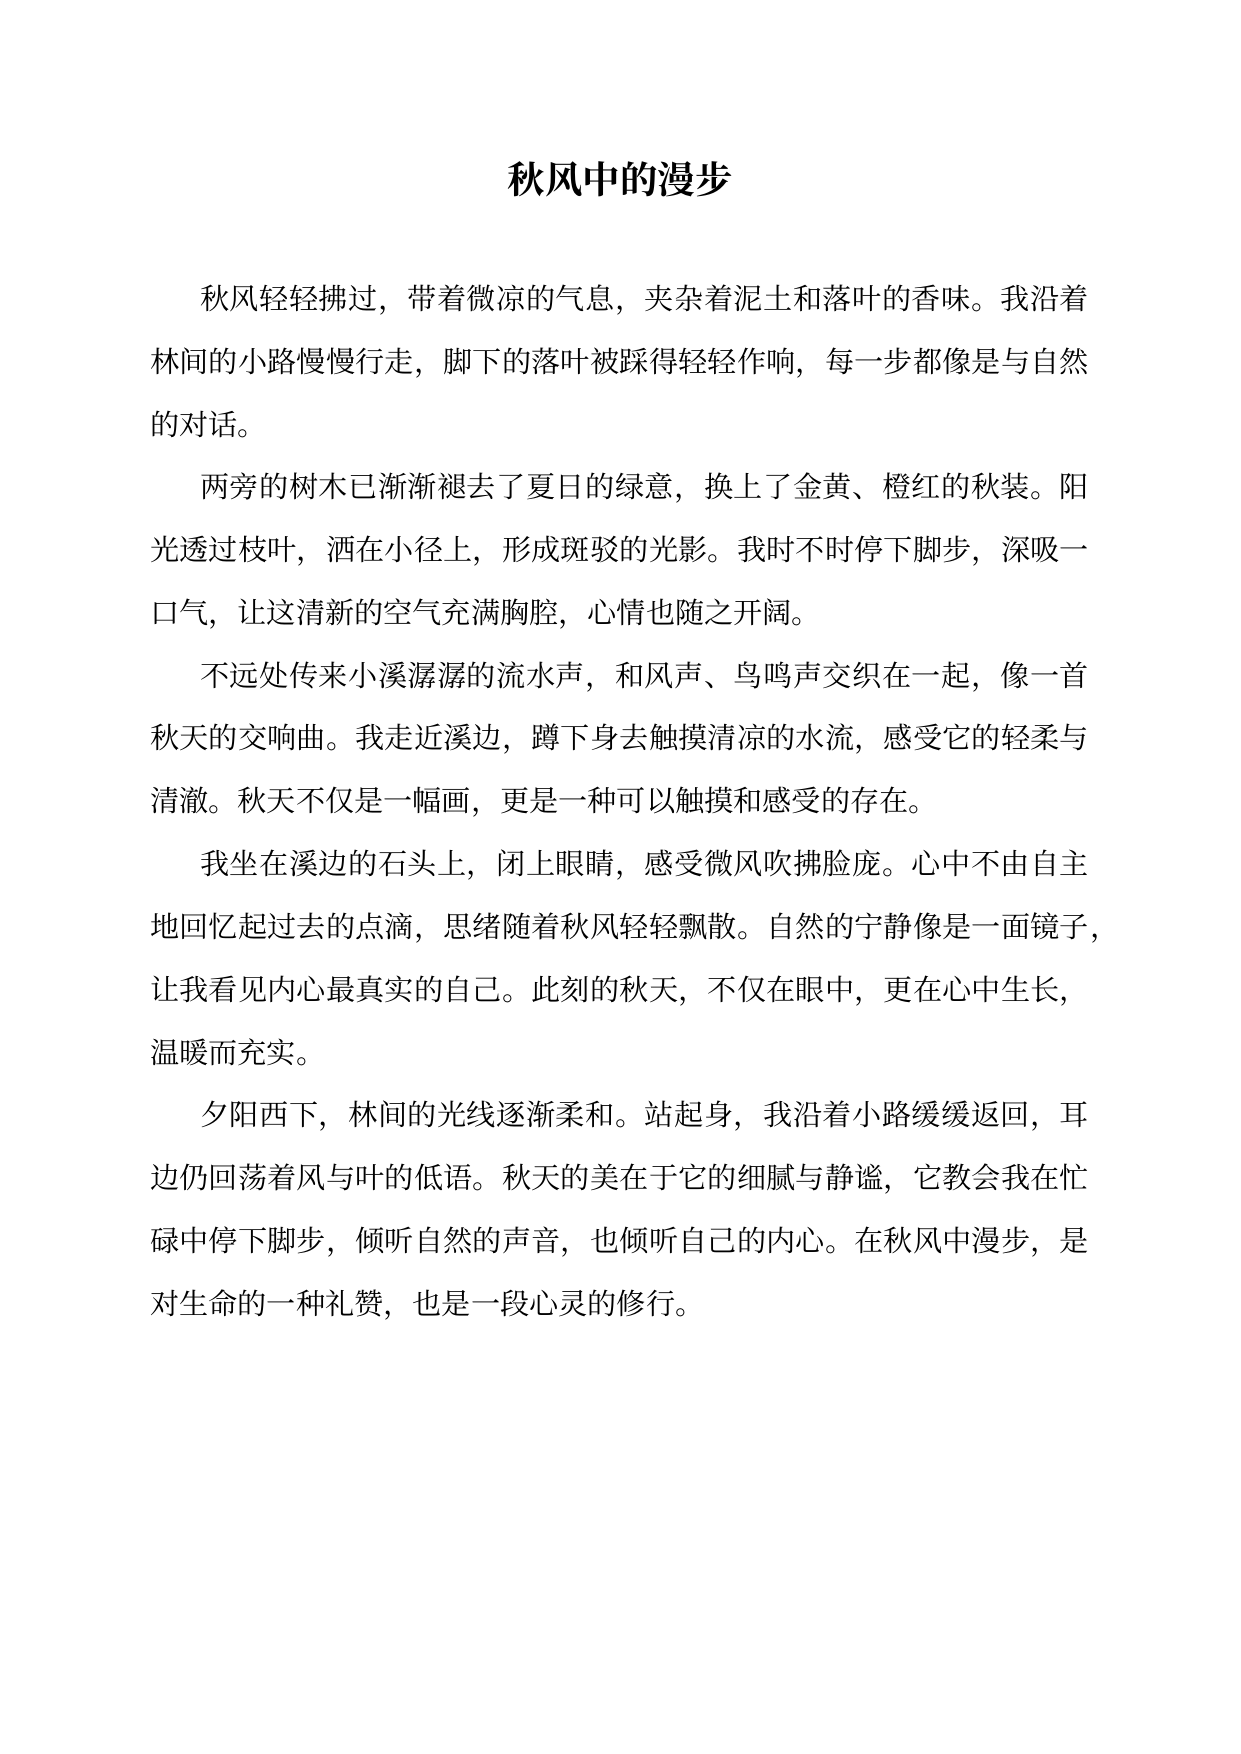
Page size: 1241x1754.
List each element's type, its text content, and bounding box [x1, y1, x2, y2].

text 不远处传来小溪潺潺的流水声，和风声、鸟鸣声交织在一起，像一首秋天的交响曲。我走近溪边，蹲下身去触摸清凉的水流，感受它的轻柔与清澈。秋天不仅是一幅画，更是一种可以触摸和感受的存在。 [150, 653, 1090, 820]
text 我坐在溪边的石头上，闭上眼睛，感受微风吹拂脸庞。心中不由自主地回忆起过去的点滴，思绪随着秋风轻轻飘散。自然的宁静像是一面镜子，让我看见内心最真实的自己。此刻的秋天，不仅在眼中，更在心中生长，温暖而充实。 [150, 841, 1090, 1071]
subtitle 秋风中的漫步 [150, 150, 1090, 204]
text 夕阳西下，林间的光线逐渐柔和。站起身，我沿着小路缓缓返回，耳边仍回荡着风与叶的低语。秋天的美在于它的细腻与静谧，它教会我在忙碌中停下脚步，倾听自然的声音，也倾听自己的内心。在秋风中漫步，是对生命的一种礼赞，也是一段心灵的修行。 [150, 1092, 1090, 1323]
text 秋风轻轻拂过，带着微凉的气息，夹杂着泥土和落叶的香味。我沿着林间的小路慢慢行走，脚下的落叶被踩得轻轻作响，每一步都像是与自然的对话。 [150, 276, 1090, 443]
text 两旁的树木已渐渐褪去了夏日的绿意，换上了金黄、橙红的秋装。阳光透过枝叶，洒在小径上，形成斑驳的光影。我时不时停下脚步，深吸一口气，让这清新的空气充满胸腔，心情也随之开阔。 [150, 464, 1090, 632]
